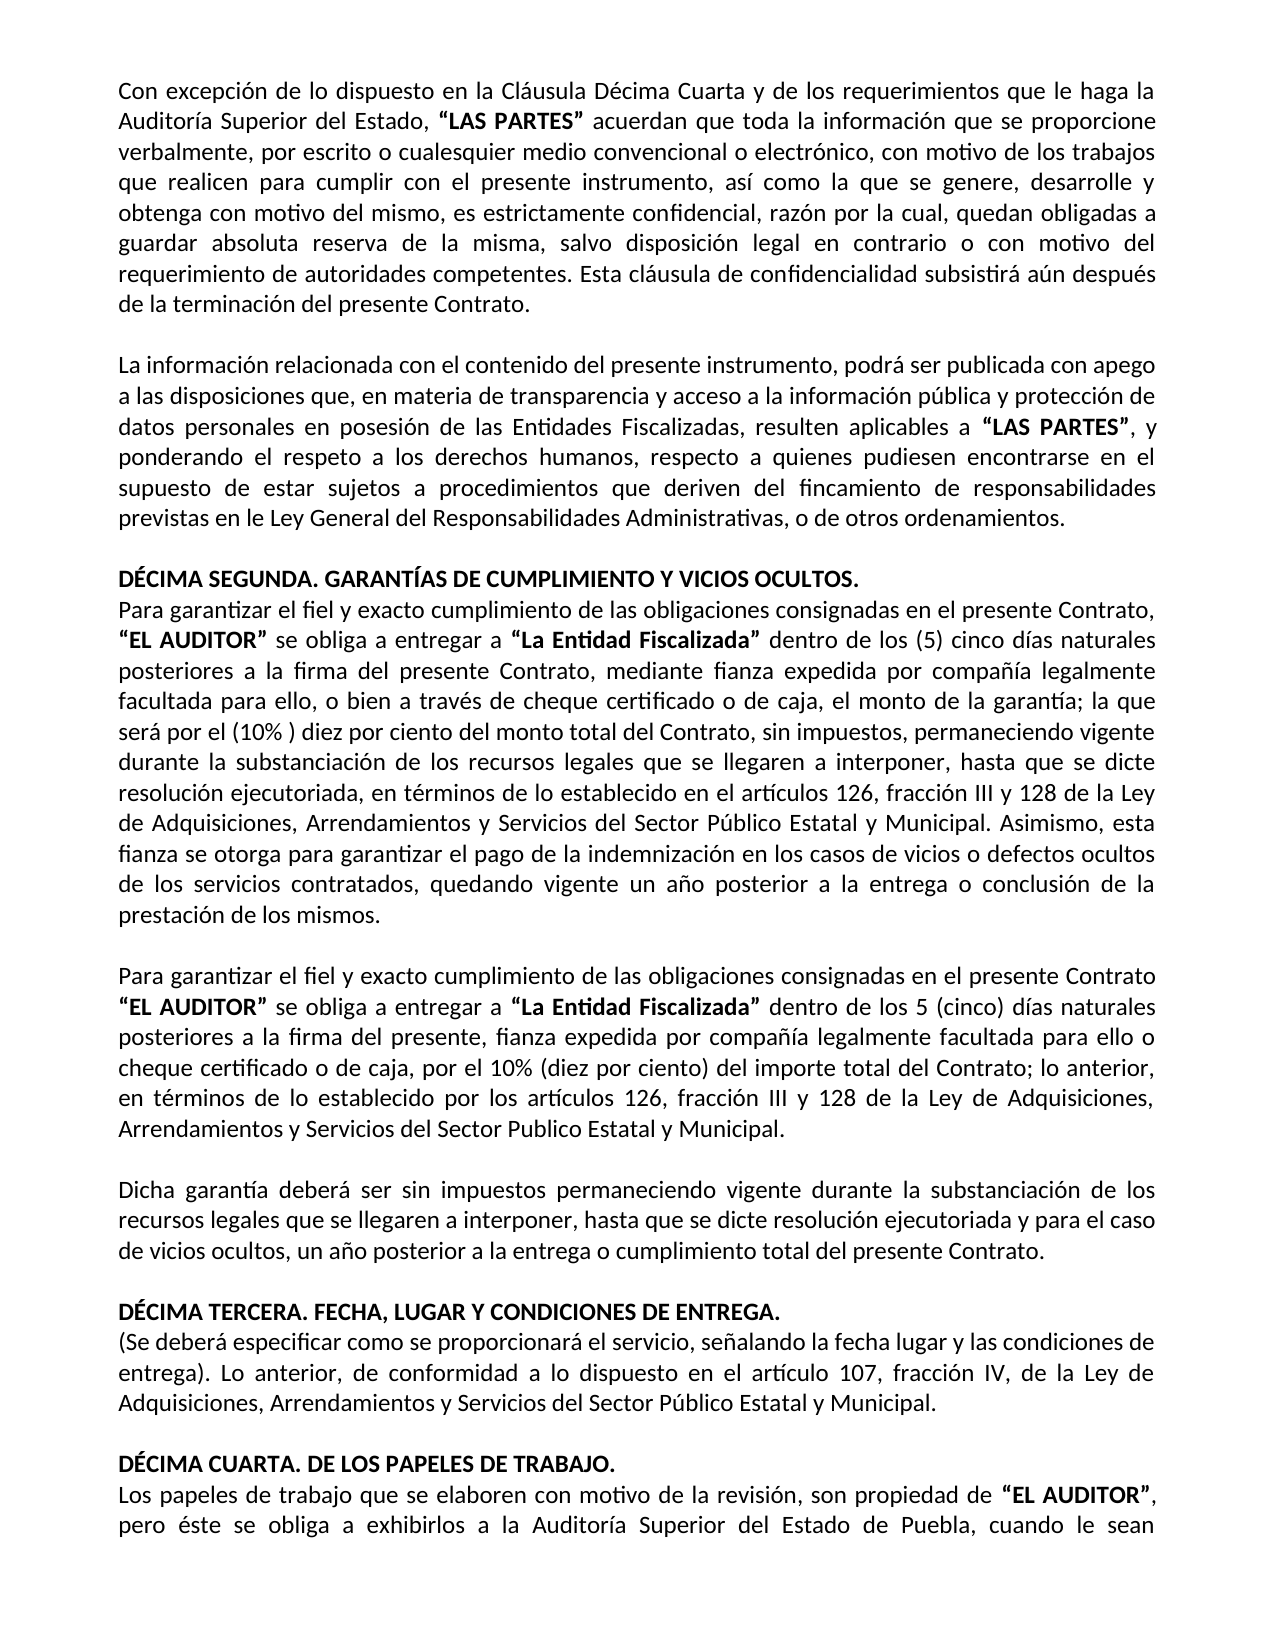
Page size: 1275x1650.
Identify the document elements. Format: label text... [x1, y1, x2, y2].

text Con excepción de lo dispuesto en la Cláusula Décima Cuarta y de los requerimientos que le haga la Auditoría Superior del Estado, “LAS PARTES” acuerdan que toda la información que se proporcione verbalmente, por escrito o cualesquier medio convencional o electrónico, con motivo de los trabajos que realicen para cumplir con el presente instrumento, así como la que se genere, desarrolle y obtenga con motivo del mismo, es estrictamente confidencial, razón por la cual, quedan obligadas a guardar absoluta reserva de la misma, salvo disposición legal en contrario o con motivo del requerimiento de autoridades competentes. Esta cláusula de confidencialidad subsistirá aún después de la terminación del presente Contrato. [118, 75, 1157, 319]
text DÉCIMA TERCERA. FECHA, LUGAR Y CONDICIONES DE ENTREGA. [118, 1296, 1157, 1326]
text Para garantizar el fiel y exacto cumplimiento de las obligaciones consignadas en el presente Contrato “EL AUDITOR” se obliga a entregar a “La Entidad Fiscalizada” dentro de los 5 (cinco) días naturales posteriores a la firma del presente, fianza expedida por compañía legalmente facultada para ello o cheque certificado o de caja, por el 10% (diez por ciento) del importe total del Contrato; lo anterior, en términos de lo establecido por los artículos 126, fracción III y 128 de la Ley de Adquisiciones, Arrendamientos y Servicios del Sector Publico Estatal y Municipal. [118, 960, 1157, 1143]
text Para garantizar el fiel y exacto cumplimiento de las obligaciones consignadas en el presente Contrato, “EL AUDITOR” se obliga a entregar a “La Entidad Fiscalizada” dentro de los (5) cinco días naturales posteriores a la firma del presente Contrato, mediante fianza expedida por compañía legalmente facultada para ello, o bien a través de cheque certificado o de caja, el monto de la garantía; la que será por el (10% ) diez por ciento del monto total del Contrato, sin impuestos, permaneciendo vigente durante la substanciación de los recursos legales que se llegaren a interponer, hasta que se dicte resolución ejecutoriada, en términos de lo establecido en el artículos 126, fracción III y 128 de la Ley de Adquisiciones, Arrendamientos y Servicios del Sector Público Estatal y Municipal. Asimismo, esta fianza se otorga para garantizar el pago de la indemnización en los casos de vicios o defectos ocultos de los servicios contratados, quedando vigente un año posterior a la entrega o conclusión de la prestación de los mismos. [118, 594, 1157, 929]
text Dicha garantía deberá ser sin impuestos permaneciendo vigente durante la substanciación de los recursos legales que se llegaren a interponer, hasta que se dicte resolución ejecutoriada y para el caso de vicios ocultos, un año posterior a la entrega o cumplimiento total del presente Contrato. [118, 1174, 1157, 1265]
text DÉCIMA SEGUNDA. GARANTÍAS DE CUMPLIMIENTO Y VICIOS OCULTOS. [118, 563, 1157, 594]
text (Se deberá especificar como se proporcionará el servicio, señalando la fecha lugar y las condiciones de entrega). Lo anterior, de conformidad a lo dispuesto en el artículo 107, fracción IV, de la Ley de Adquisiciones, Arrendamientos y Servicios del Sector Público Estatal y Municipal. [118, 1326, 1157, 1418]
text DÉCIMA CUARTA. DE LOS PAPELES DE TRABAJO. [118, 1448, 1157, 1479]
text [118, 1479, 1157, 1540]
text La información relacionada con el contenido del presente instrumento, podrá ser publicada con apego a las disposiciones que, en materia de transparencia y acceso a la información pública y protección de datos personales en posesión de las Entidades Fiscalizadas, resulten aplicables a “LAS PARTES”, y ponderando el respeto a los derechos humanos, respecto a quienes pudiesen encontrarse en el supuesto de estar sujetos a procedimientos que deriven del fincamiento de responsabilidades previstas en le Ley General del Responsabilidades Administrativas, o de otros ordenamientos. [118, 350, 1157, 533]
